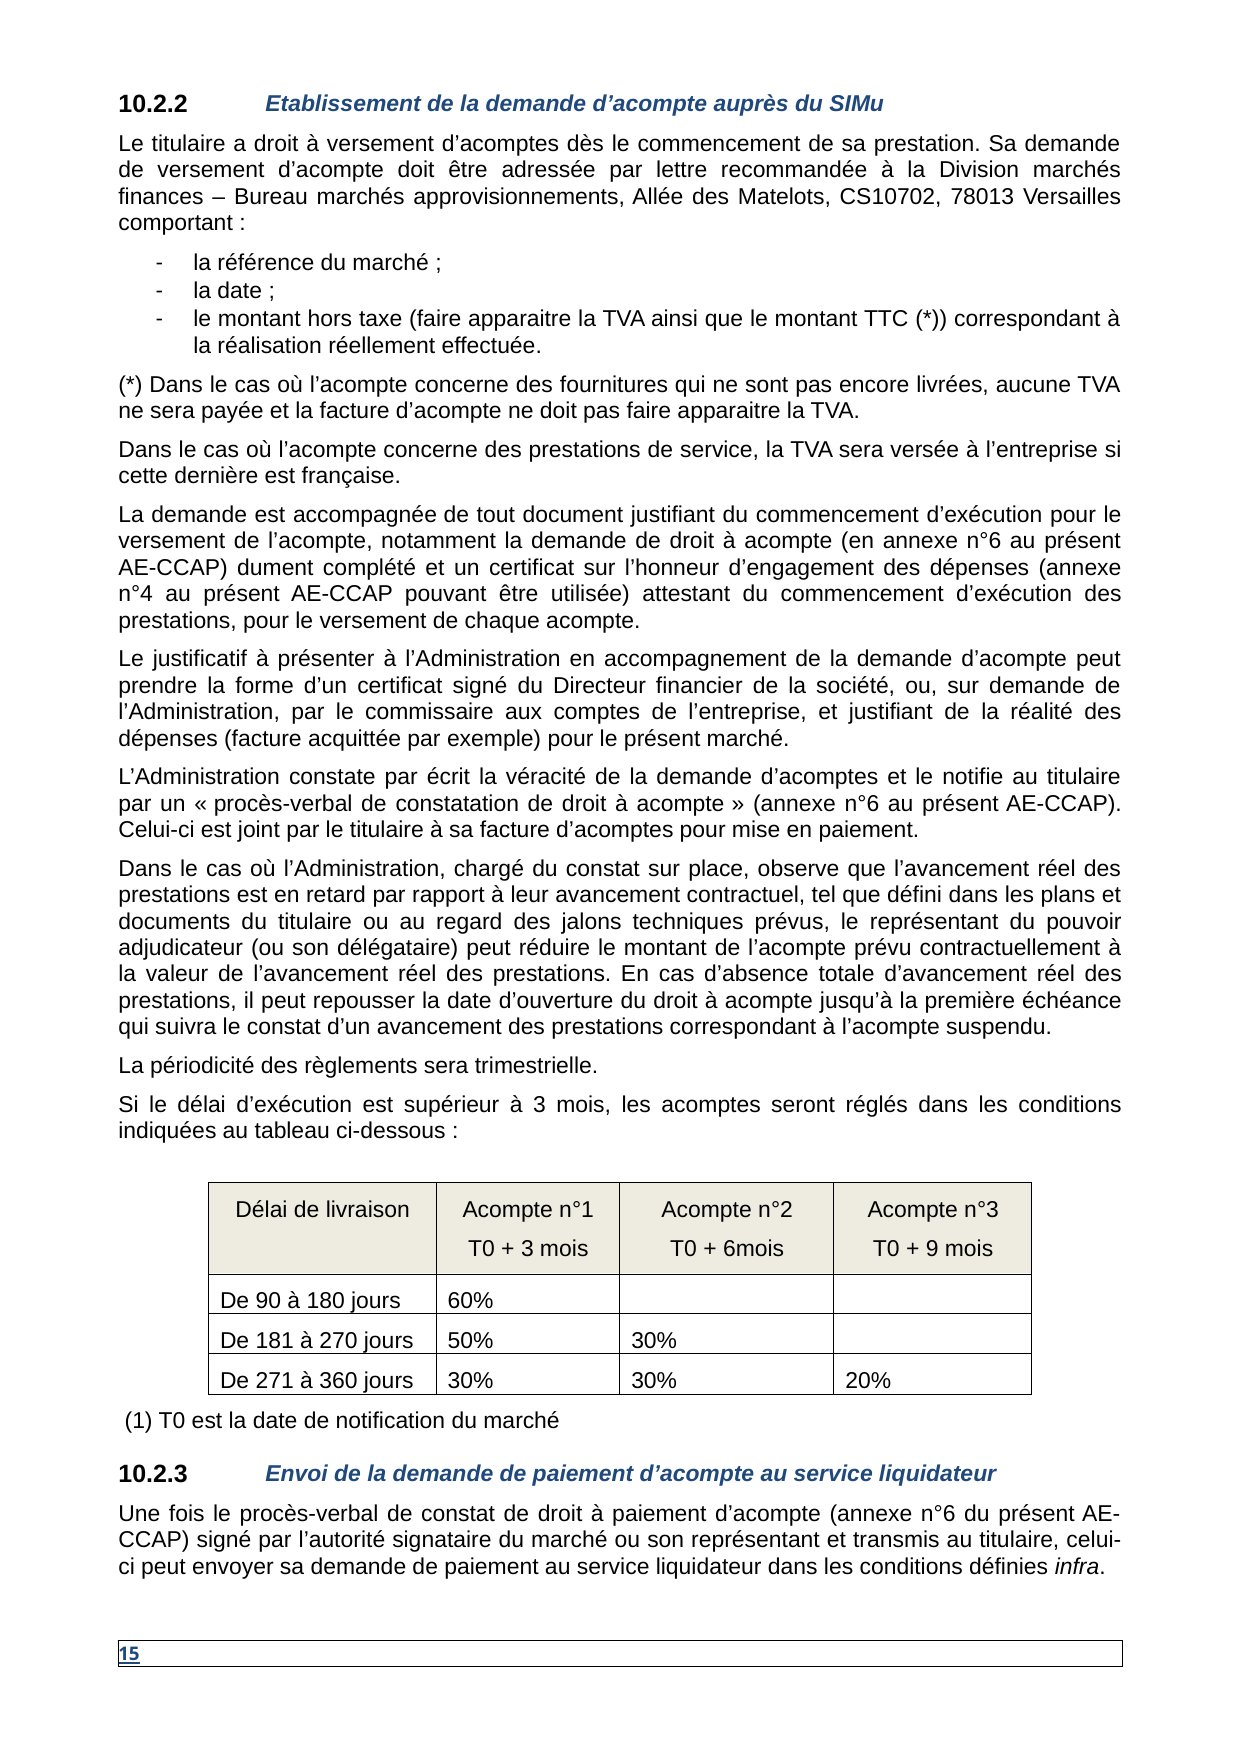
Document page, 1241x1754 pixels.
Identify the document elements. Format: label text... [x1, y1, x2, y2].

table_cell 50% [437, 1314, 619, 1353]
table_header Acompte n°1 T0 + 3 mois [437, 1183, 619, 1273]
table_cell De 271 à 360 jours [209, 1354, 436, 1394]
list la date ; [156, 276, 1122, 304]
table_cell 30% [620, 1314, 833, 1353]
text Dans le cas où l’acompte concerne des prestations de service, la TVA sera versée à l’entreprise si cette dernière est française. [118, 436, 1122, 489]
text La demande est accompagnée de tout document justifiant du commencement d’exécution pour le versement de l’acompte, notamment la demande de droit à acompte (en annexe n°6 au présent AE-CCAP) dument complété et un certificat sur l’honneur d’engagement des dépenses (annexe n°4 au présent AE-CCAP pouvant être utilisée) attestant du commencement d’exécution des prestations, pour le versement de chaque acompte. [118, 501, 1122, 633]
text (1) T0 est la date de notification du marché [118, 1407, 1122, 1434]
text (*) Dans le cas où l’acompte concerne des fournitures qui ne sont pas encore livrées, aucune TVA ne sera payée et la facture d’acompte ne doit pas faire apparaitre la TVA. [118, 371, 1122, 423]
subtitle Etablissement de la demande d’acompte auprès du SIMu [118, 89, 1122, 117]
text Dans le cas où l’Administration, chargé du constat sur place, observe que l’avancement réel des prestations est en retard par rapport à leur avancement contractuel, tel que défini dans les plans et documents du titulaire ou au regard des jalons techniques prévus, le représentant du pouvoir adjudicateur (ou son délégataire) peut réduire le montant de l’acompte prévu contractuellement à la valeur de l’avancement réel des prestations. En cas d’absence totale d’avancement réel des prestations, il peut repousser la date d’ouverture du droit à acompte jusqu’à la première échéance qui suivra le constat d’un avancement des prestations correspondant à l’acompte suspendu. [118, 855, 1122, 1039]
table_cell 20% [834, 1354, 1031, 1394]
list le montant hors taxe (faire apparaitre la TVA ainsi que le montant TTC (*)) correspondant à la réalisation réellement effectuée. [156, 304, 1122, 358]
subtitle Envoi de la demande de paiement d’acompte au service liquidateur [118, 1459, 1122, 1488]
list la référence du marché ; [156, 248, 1122, 276]
table_cell 60% [437, 1275, 619, 1313]
table_header Acompte n°3 T0 + 9 mois [834, 1183, 1031, 1273]
table_cell [834, 1314, 1031, 1353]
table_cell De 181 à 270 jours [209, 1314, 436, 1353]
text Si le délai d’exécution est supérieur à 3 mois, les acomptes seront réglés dans les conditions indiquées au tableau ci-dessous : [118, 1091, 1122, 1143]
table_header Délai de livraison [209, 1183, 436, 1273]
table_cell [620, 1275, 833, 1313]
text Le justificatif à présenter à l’Administration en accompagnement de la demande d’acompte peut prendre la forme d’un certificat signé du Directeur financier de la société, ou, sur demande de l’Administration, par le commissaire aux comptes de l’entreprise, et justifiant de la réalité des dépenses (facture acquittée par exemple) pour le présent marché. [118, 645, 1122, 751]
table_cell De 90 à 180 jours [209, 1275, 436, 1313]
text La périodicité des règlements sera trimestrielle. [118, 1052, 1122, 1078]
table_cell 30% [437, 1354, 619, 1394]
table_cell 30% [620, 1354, 833, 1394]
text L’Administration constate par écrit la véracité de la demande d’acomptes et le notifie au titulaire par un « procès-verbal de constatation de droit à acompte » (annexe n°6 au présent AE-CCAP). Celui-ci est joint par le titulaire à sa facture d’acomptes pour mise en paiement. [118, 763, 1122, 842]
table_cell [834, 1275, 1031, 1313]
text Le titulaire a droit à versement d’acomptes dès le commencement de sa prestation. Sa demande de versement d’acompte doit être adressée par lettre recommandée à la Division marchés finances – Bureau marchés approvisionnements, Allée des Matelots, CS10702, 78013 Versailles comportant : [118, 130, 1122, 235]
text Une fois le procès-verbal de constat de droit à paiement d’acompte (annexe n°6 du présent AE-CCAP) signé par l’autorité signataire du marché ou son représentant et transmis au titulaire, celui-ci peut envoyer sa demande de paiement au service liquidateur dans les conditions définies infra. [118, 1500, 1122, 1579]
table_header Acompte n°2 T0 + 6mois [620, 1183, 833, 1273]
